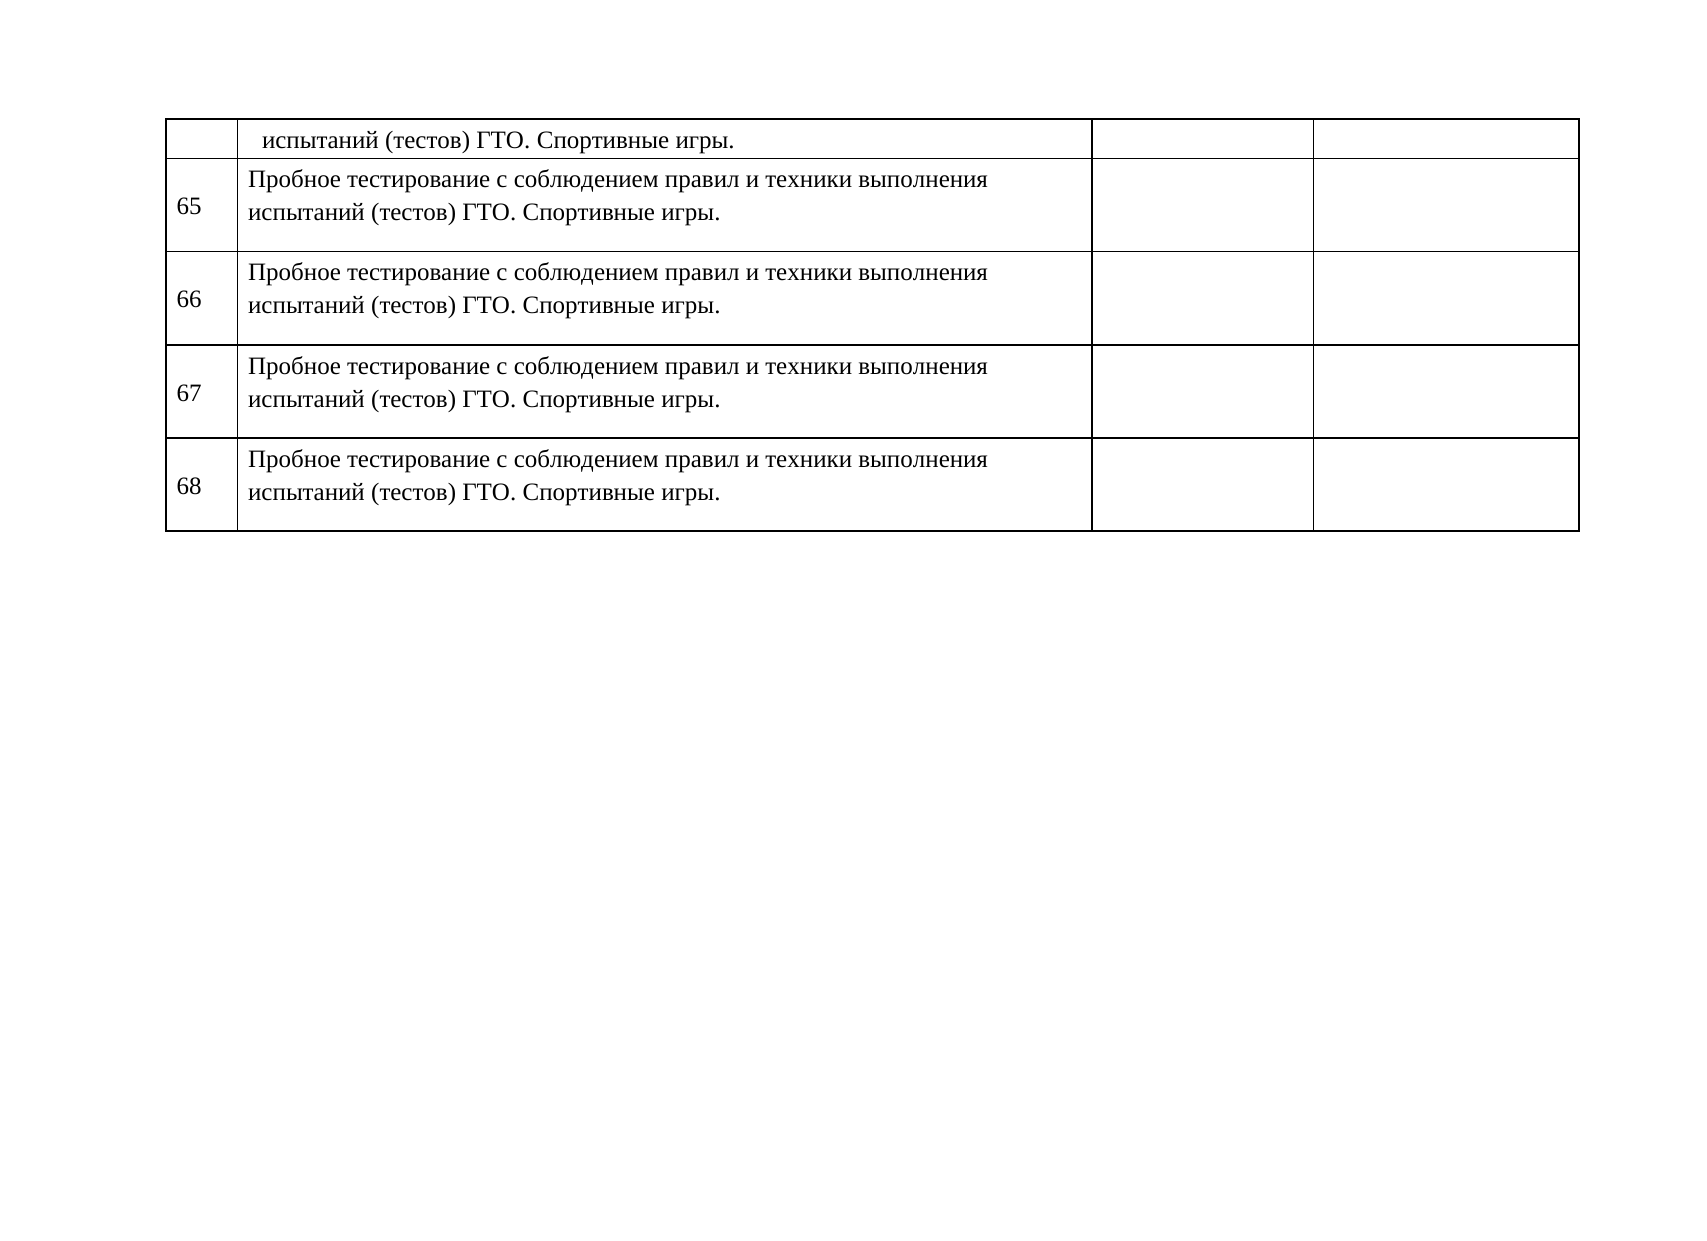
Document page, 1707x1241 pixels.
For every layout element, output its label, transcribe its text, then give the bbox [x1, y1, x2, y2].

table_cell 67 [167, 346, 237, 437]
table_cell [1314, 346, 1578, 437]
table_cell [1093, 439, 1313, 530]
table_cell 68 [167, 439, 237, 530]
table_cell 64 [167, 120, 237, 157]
table_cell 66 [167, 252, 237, 344]
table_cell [238, 159, 1091, 251]
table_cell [238, 120, 1091, 157]
table_cell [1314, 439, 1578, 530]
table_cell [1314, 120, 1578, 157]
table_cell [1093, 252, 1313, 344]
table_cell [1093, 346, 1313, 437]
table_cell 65 [167, 159, 237, 251]
table_cell [1314, 252, 1578, 344]
table_cell [1314, 159, 1578, 251]
table_cell Пробное тестирование с соблюдением правил и техники выполнения испытаний (тестов) ГТО. Спортивные игры. [238, 439, 1091, 530]
table_cell [1093, 120, 1313, 157]
table_cell [1093, 159, 1313, 251]
table_cell Пробное тестирование с соблюдением правил и техники выполнения испытаний (тестов) ГТО. Спортивные игры. [238, 252, 1091, 344]
table_cell Пробное тестирование с соблюдением правил и техники выполнения испытаний (тестов) ГТО. Спортивные игры. [238, 346, 1091, 437]
